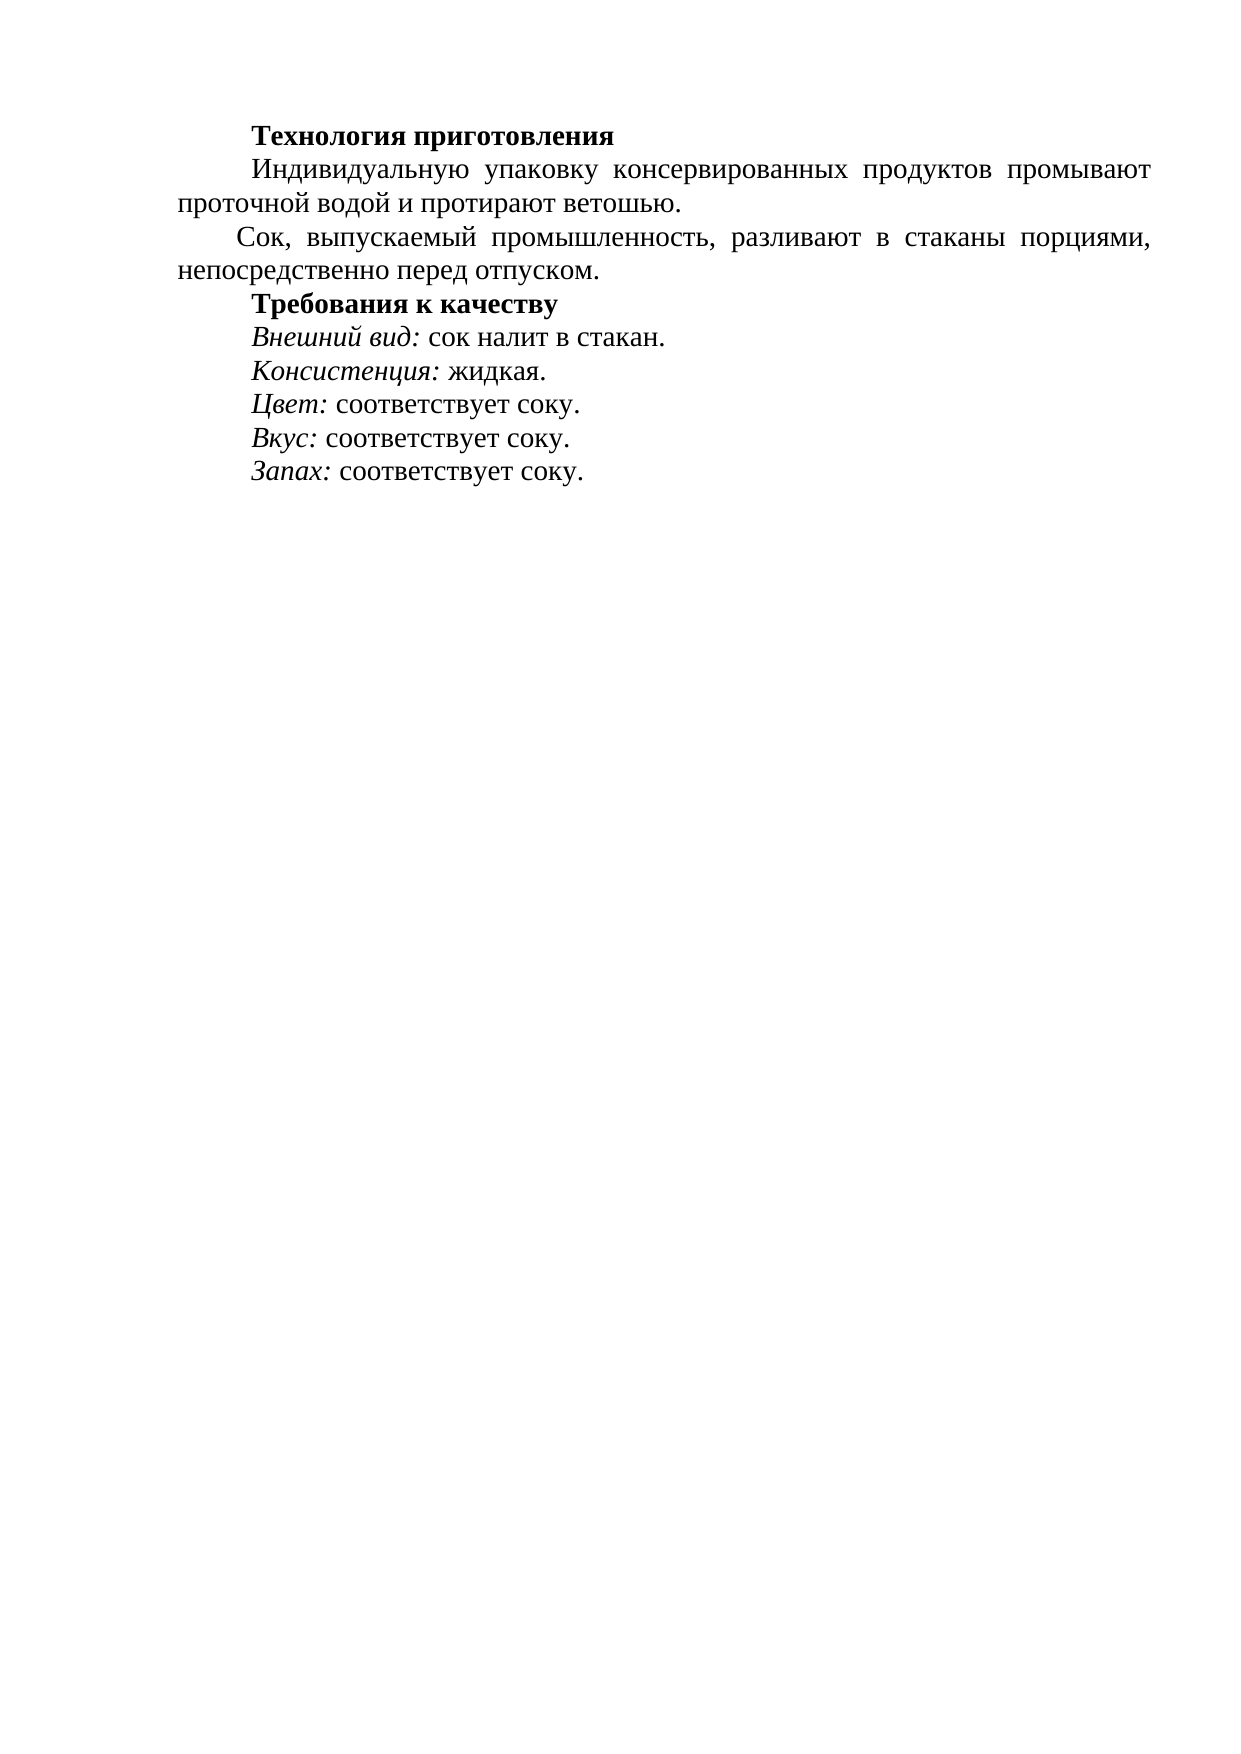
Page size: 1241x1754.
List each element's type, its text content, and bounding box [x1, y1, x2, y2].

text Индивидуальную упаковку консервированных продуктов промывают проточной водой и протирают ветошью. [177, 152, 1152, 219]
text Сок, выпускаемый промышленность, разливают в стаканы порциями, непосредственно перед отпуском. [177, 219, 1152, 286]
text Технология приготовления [177, 118, 1152, 152]
text Вкус: соответствует соку. [177, 420, 1152, 453]
text Цвет: соответствует соку. [177, 386, 1152, 420]
text Консистенция: жидкая. [177, 353, 1152, 386]
text Внешний вид: сок налит в стакан. [177, 319, 1152, 353]
text Требования к качеству [177, 286, 1152, 319]
text Запах: соответствует соку. [177, 453, 1152, 487]
